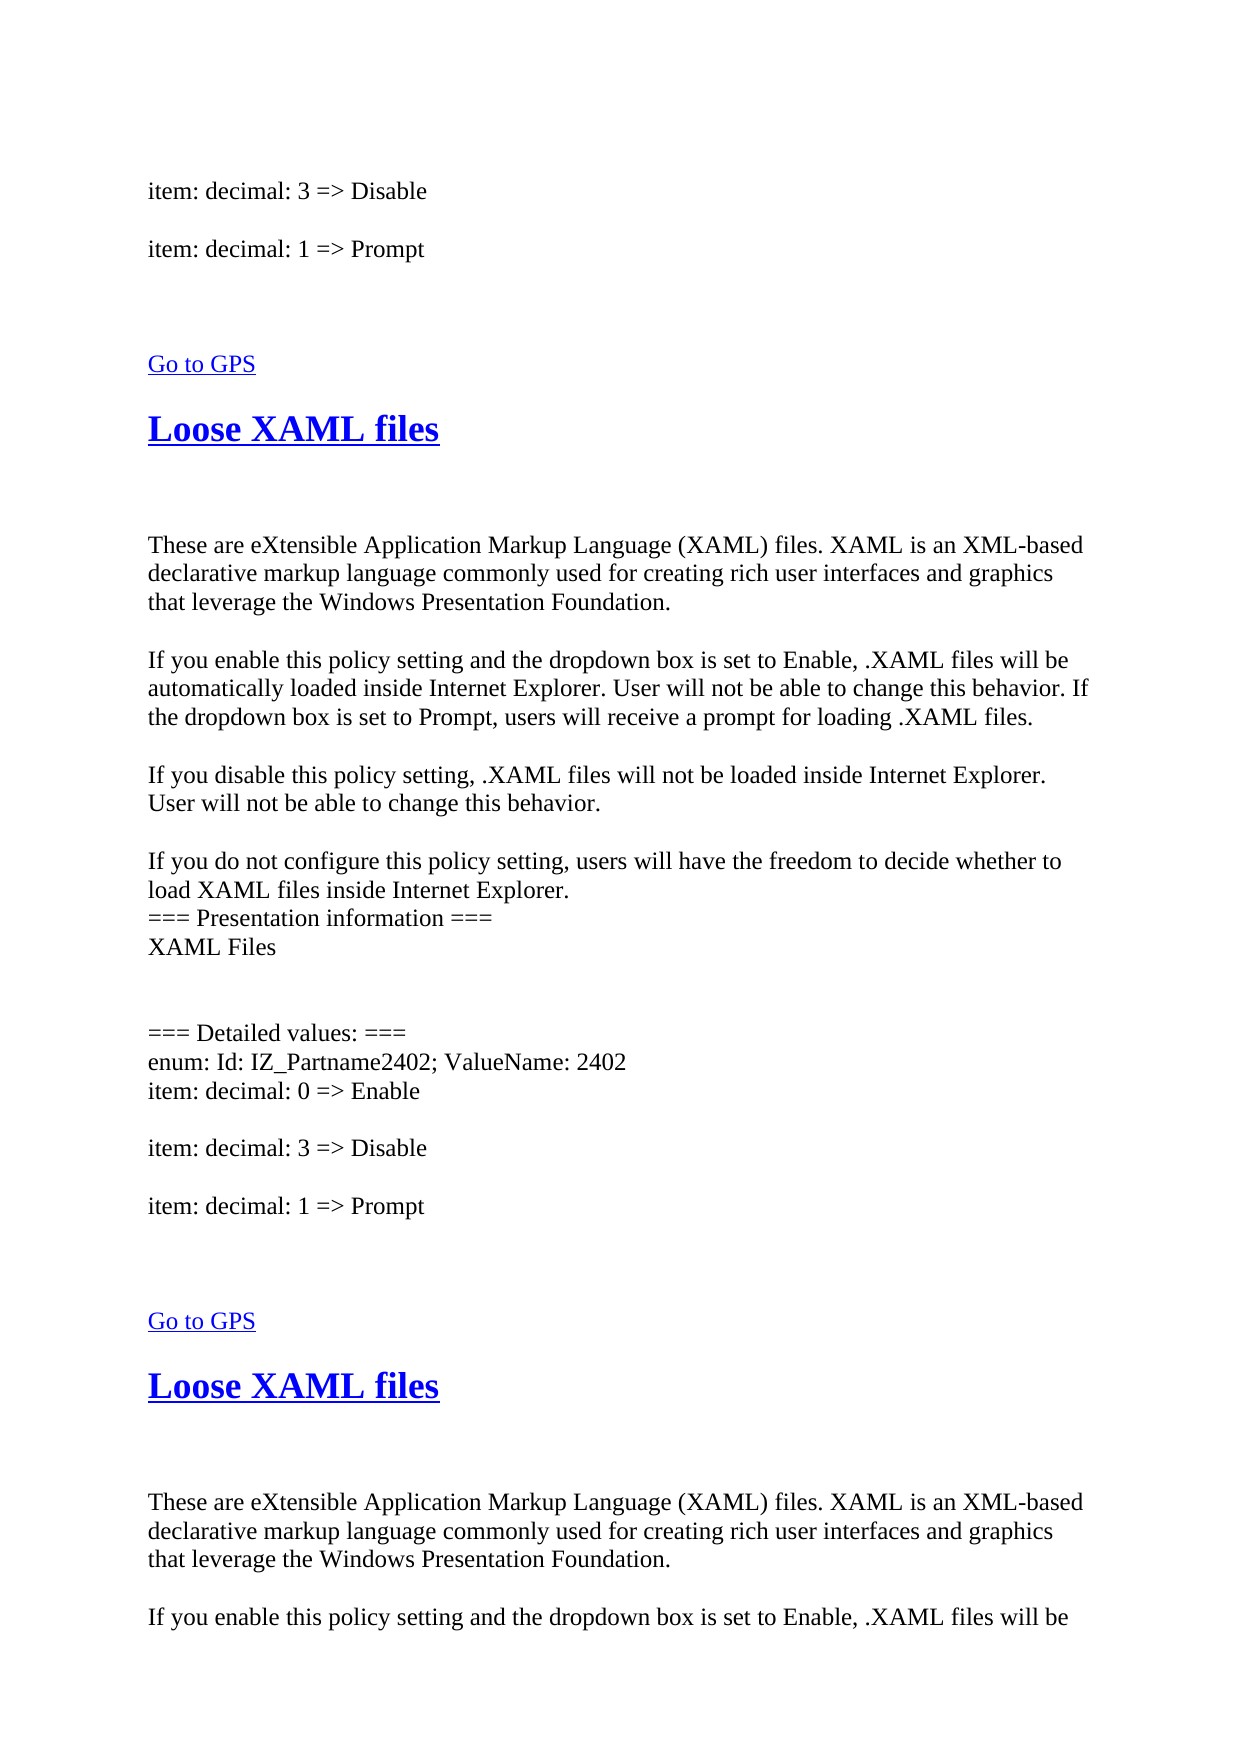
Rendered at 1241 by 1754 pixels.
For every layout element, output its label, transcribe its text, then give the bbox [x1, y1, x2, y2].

text Loose XAML files [148, 1364, 1093, 1407]
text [148, 1487, 1093, 1631]
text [148, 148, 1093, 378]
text Loose XAML files [148, 407, 1093, 450]
